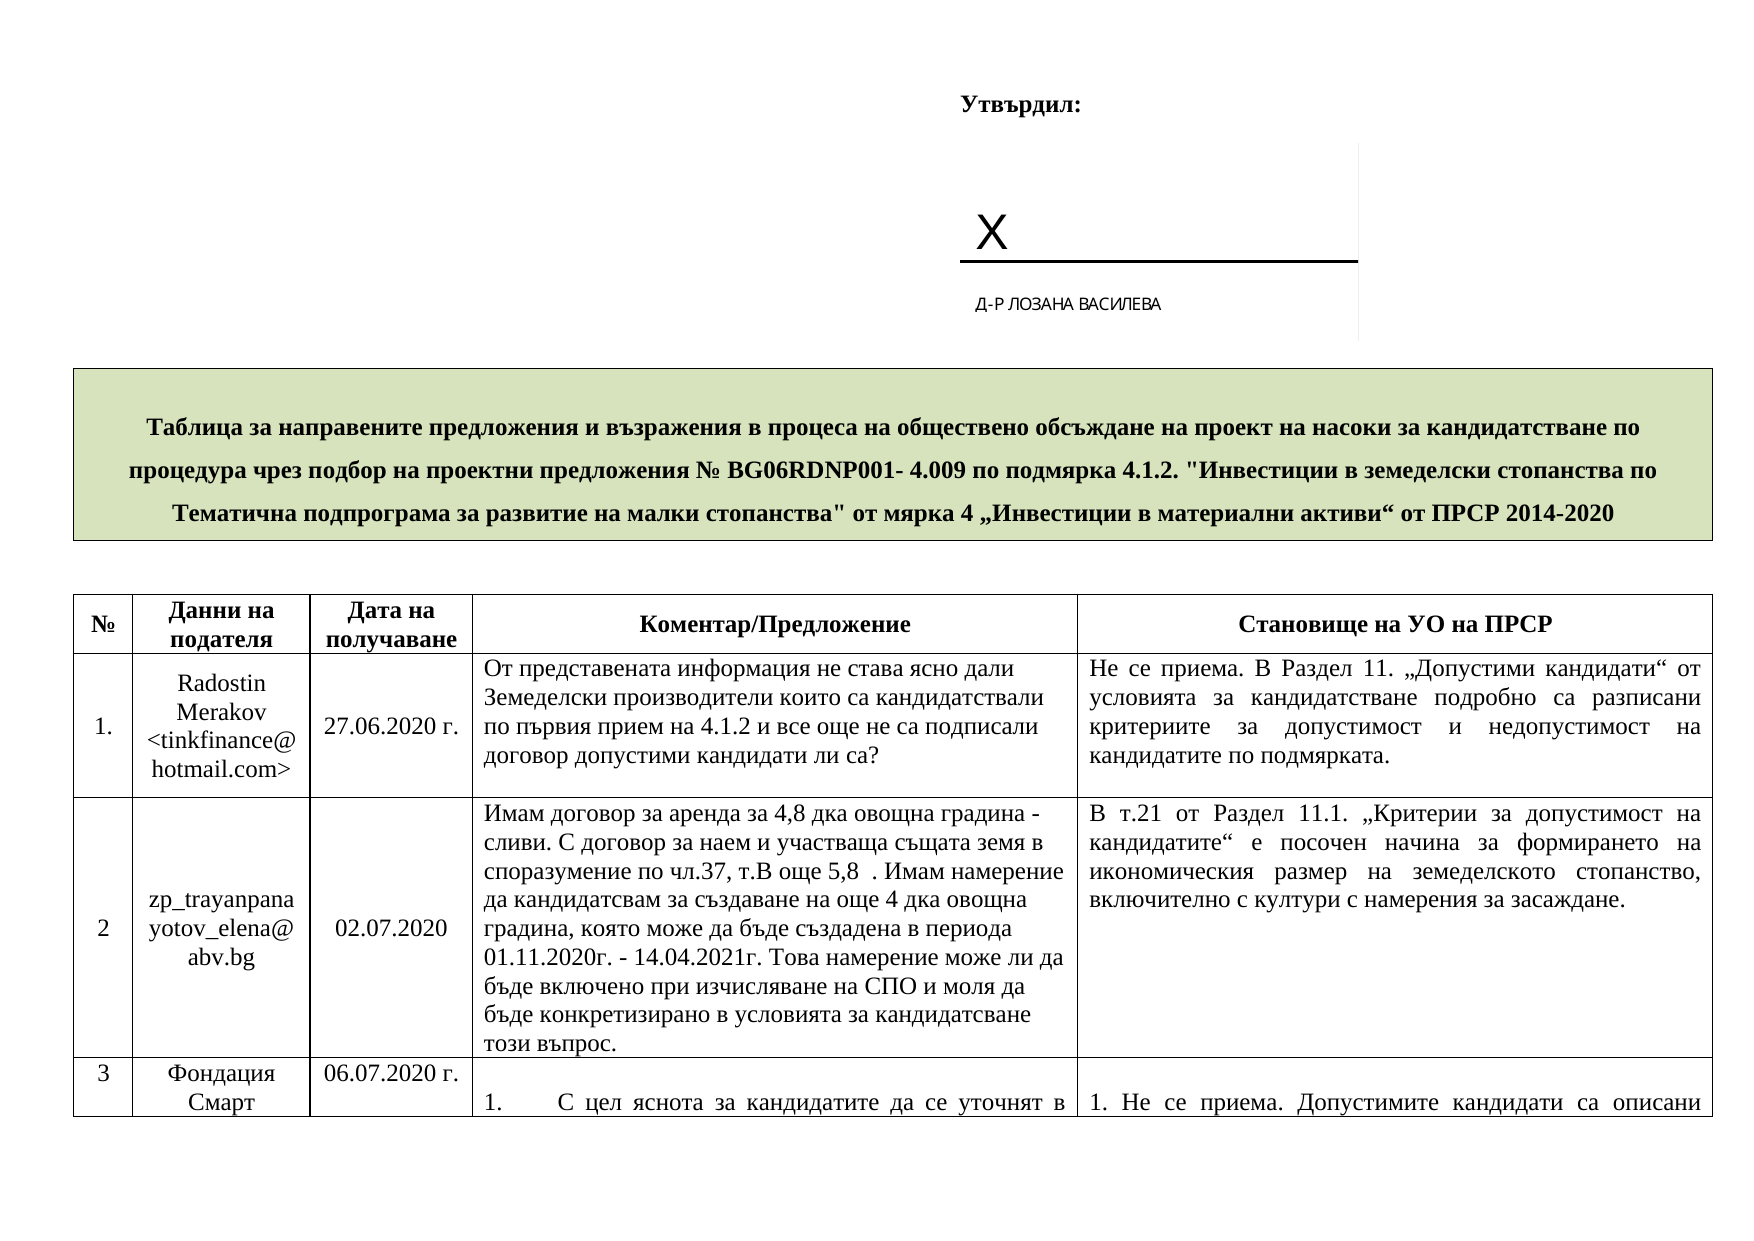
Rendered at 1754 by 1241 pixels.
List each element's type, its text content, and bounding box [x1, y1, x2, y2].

table_header Таблица за направените предложения и възражения в процеса на обществено обсъждане на проект на насоки за кандидатстване по процедура чрез подбор на проектни предложения № BG06RDNP001- 4.009 по подмярка 4.1.2. "Инвестиции в земеделски стопанства по Тематична подпрограма за развитие на малки стопанства" от мярка 4 „Инвестиции в материални активи“ от ПРСР 2014-2020 [74, 369, 1712, 540]
table_cell zp_trayanpanayotov_elena@abv.bg [133, 798, 309, 1057]
table_header № [74, 595, 132, 652]
table_cell 27.06.2020 г. [311, 654, 472, 797]
table_cell В т.21 от Раздел 11.1. „Критерии за допустимост на кандидатите“ е посочен начина за формирането на икономическия размер на земеделското стопанство, включително с култури с намерения за засаждане. [1078, 798, 1712, 1057]
table_header Становище на УО на ПРСР [1078, 595, 1712, 652]
table_cell Имам договор за аренда за 4,8 дка овощна градина - сливи. С договор за наем и участваща същата земя в споразумение по чл.37, т.В още 5,8 . Имам намерение да кандидатсвам за създаване на още 4 дка овощна градина, която може да бъде създадена в периода 01.11.2020г. - 14.04.2021г. Това намерение може ли да бъде включено при изчисляване на СПО и моля да бъде конкретизирано в условията за кандидатсване този въпрос. [473, 798, 1077, 1057]
text Утвърдил: [960, 89, 1606, 117]
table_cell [133, 1058, 309, 1116]
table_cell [473, 1058, 1077, 1116]
table_cell Radostin Merakov <tinkfinance@hotmail.com> [133, 654, 309, 797]
table_cell От представената информация не става ясно дали Земеделски производители които са кандидатствали по първия прием на 4.1.2 и все още не са подписали договор допустими кандидати ли са? [473, 654, 1077, 797]
table_cell 06.07.2020 г. [311, 1058, 472, 1116]
table_header Дата на получаване [311, 595, 472, 652]
table_cell 2 [74, 798, 132, 1057]
table_cell 02.07.2020 [311, 798, 472, 1057]
table_cell 1. [74, 654, 132, 797]
table_cell Не се приема. В Раздел 11. „Допустими кандидати“ от условията за кандидатстване подробно са разписани критериите за допустимост и недопустимост на кандидатите по подмярката. [1078, 654, 1712, 797]
table_cell 3 [74, 1058, 132, 1116]
table_header Коментар/Предложение [473, 595, 1077, 652]
table_header Данни на подателя [133, 595, 309, 652]
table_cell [1078, 1058, 1712, 1116]
